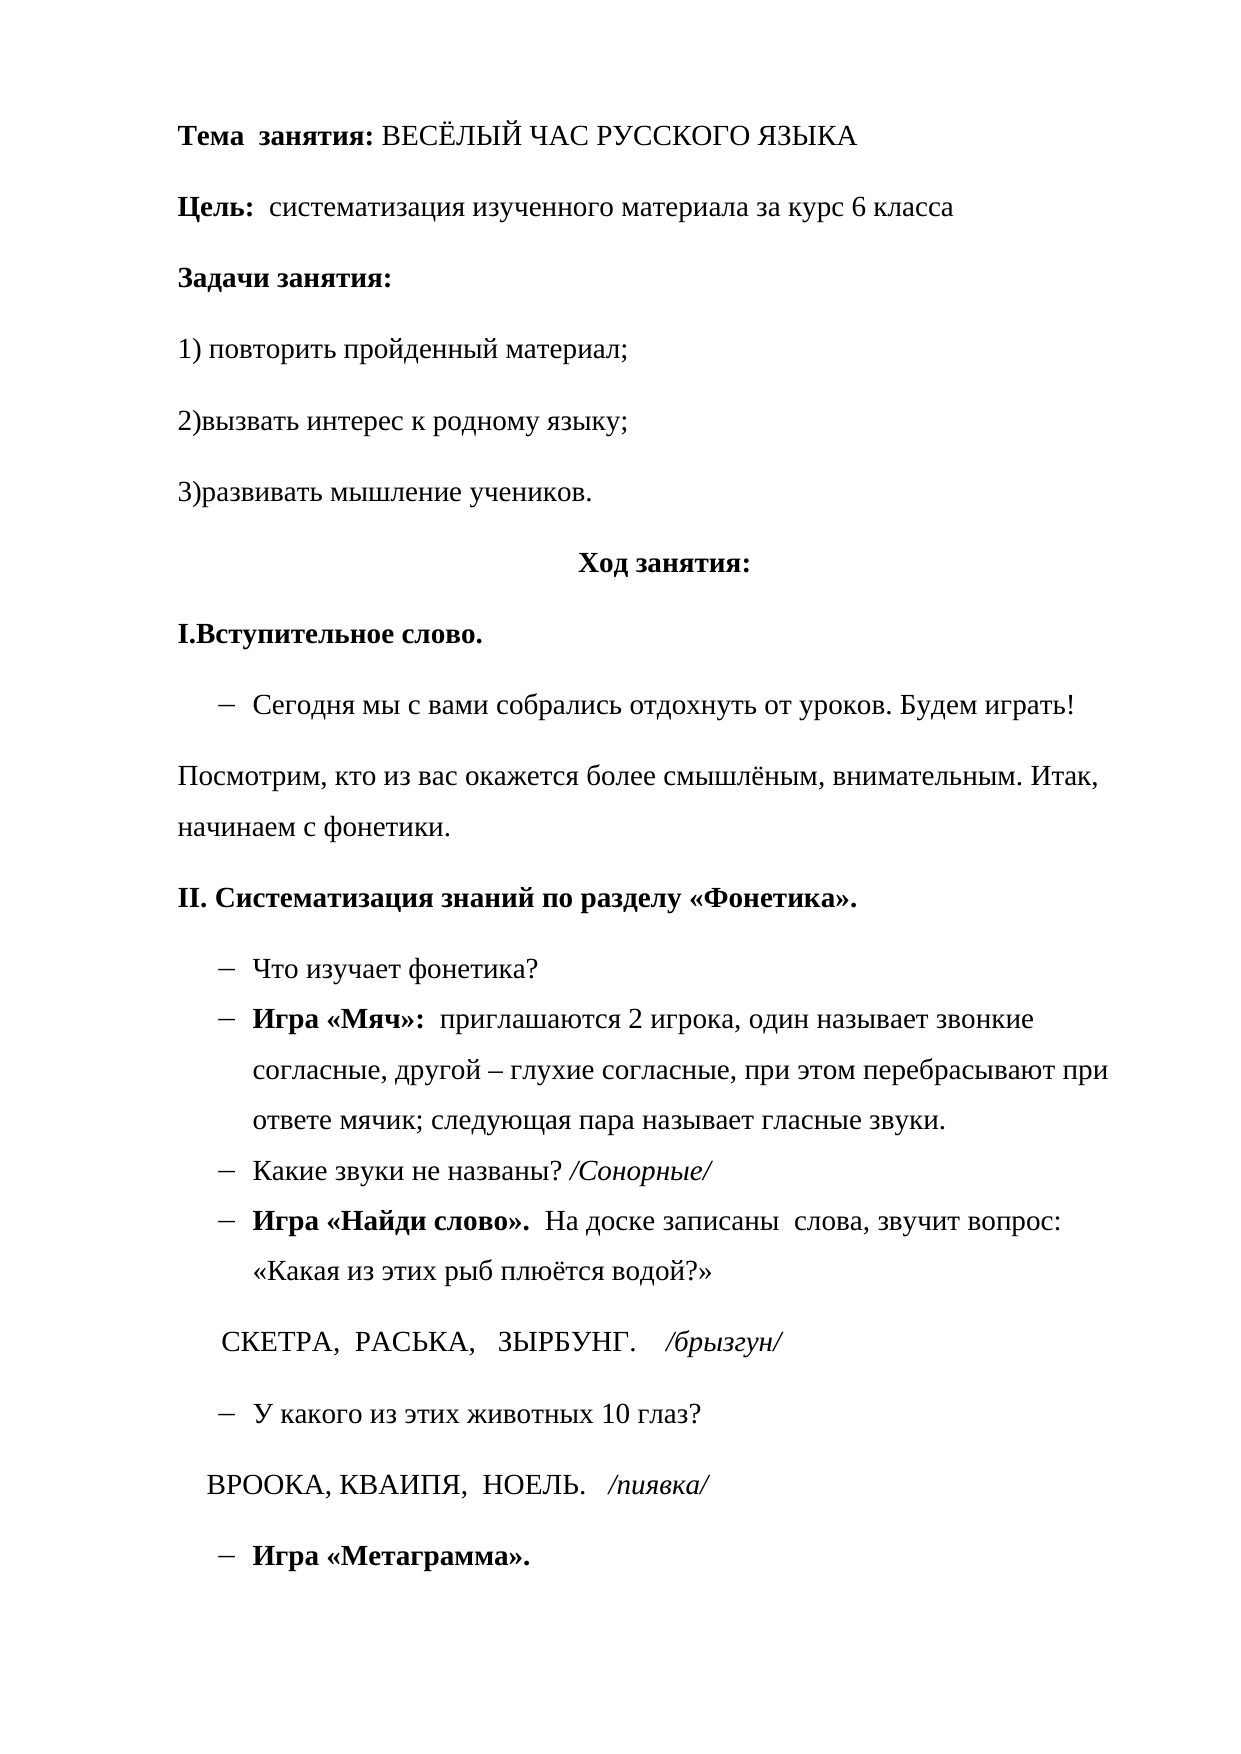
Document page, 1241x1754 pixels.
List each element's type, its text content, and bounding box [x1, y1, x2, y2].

text СКЕТРА, РАСЬКА, ЗЫРБУНГ. /брызгун/ [177, 1324, 1152, 1358]
list Игра «Мяч»: приглашаются 2 игрока, один называет звонкие согласные, другой – глухие согласные, при этом перебрасывают при ответе мячик; следующая пара называет гласные звуки. [215, 1002, 1152, 1136]
list Игра «Метаграмма». [215, 1538, 1152, 1572]
text 2)вызвать интерес к родному языку; [177, 403, 1152, 436]
list Сегодня мы с вами собрались отдохнуть от уроков. Будем играть! [215, 687, 1152, 721]
text 1) повторить пройденный материал; [177, 332, 1152, 365]
text Ход занятия: [177, 545, 1152, 578]
text II. Систематизация знаний по разделу «Фонетика». [177, 880, 1152, 913]
list Игра «Найди слово». На доске записаны слова, звучит вопрос: «Какая из этих рыб плюётся водой?» [215, 1203, 1152, 1287]
text ВРООКА, КВАИПЯ, НОЕЛЬ. /пиявка/ [177, 1467, 1152, 1501]
text 3)развивать мышление учеников. [177, 474, 1152, 507]
text Цель: систематизация изученного материала за курс 6 класса [177, 189, 1152, 223]
text Посмотрим, кто из вас окажется более смышлёным, внимательным. Итак, начинаем с фонетики. [177, 758, 1152, 842]
list У какого из этих животных 10 глаз? [215, 1396, 1152, 1429]
list Что изучает фонетика? [215, 951, 1152, 985]
text Задачи занятия: [177, 260, 1152, 294]
list Какие звуки не названы? /Сонорные/ [215, 1153, 1152, 1186]
text I.Вступительное слово. [177, 616, 1152, 650]
text Тема занятия: ВЕСЁЛЫЙ ЧАС РУССКОГО ЯЗЫКА [177, 118, 1152, 152]
